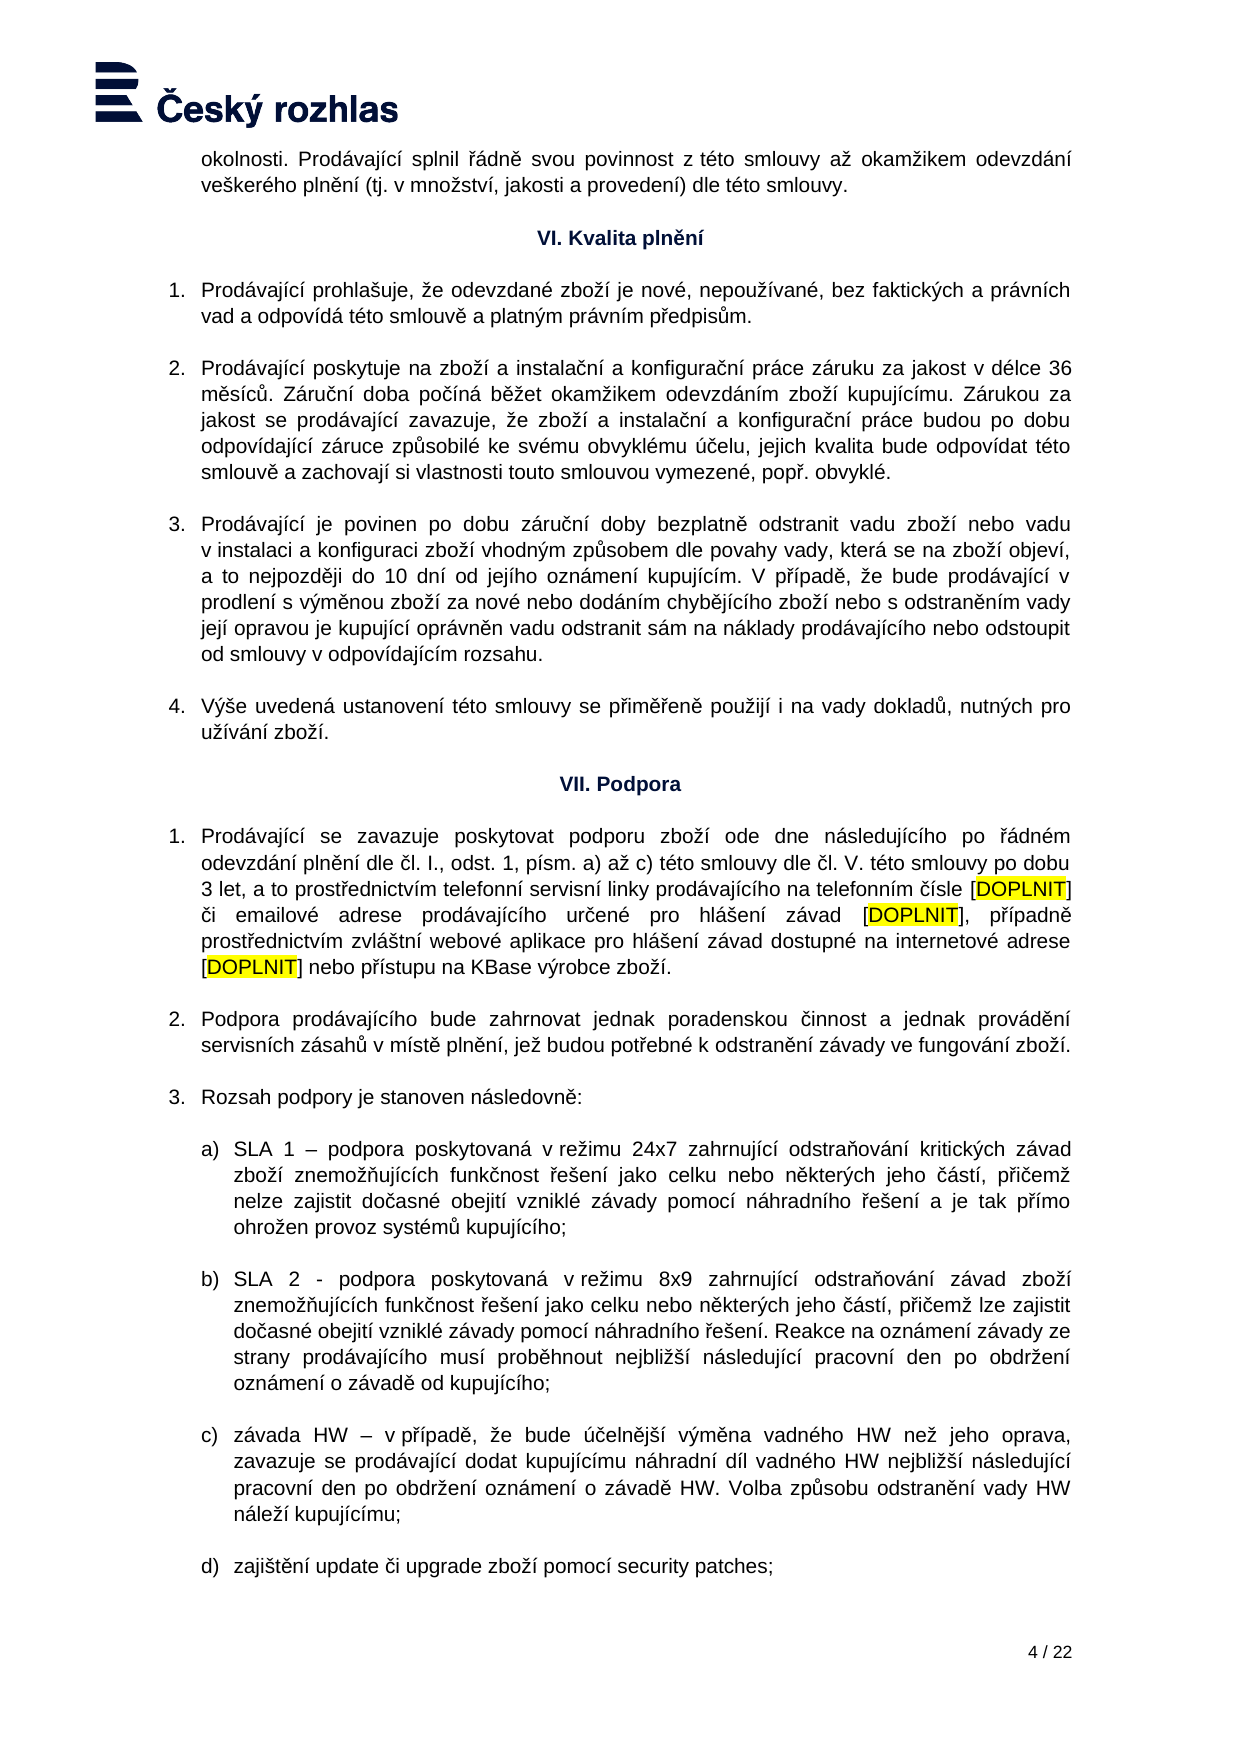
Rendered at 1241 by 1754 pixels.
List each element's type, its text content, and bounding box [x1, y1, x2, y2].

list závada HW – v případě, že bude účelnější výměna vadného HW než jeho oprava, zavazuje se prodávající dodat kupujícímu náhradní díl vadného HW nejbližší následující pracovní den po obdržení oznámení o závadě HW. Volba způsobu odstranění vady HW náleží kupujícímu; [201, 1422, 1072, 1526]
list Prodávající prohlašuje, že odevzdané zboží je nové, nepoužívané, bez faktických a právních vad a odpovídá této smlouvě a platným právním předpisům. [168, 276, 1072, 328]
list Prodávající je povinen po dobu záruční doby bezplatně odstranit vadu zboží nebo vadu v instalaci a konfiguraci zboží vhodným způsobem dle povahy vady, která se na zboží objeví, a to nejpozději do 10 dní od jejího oznámení kupujícím. V případě, že bude prodávající v prodlení s výměnou zboží za nové nebo dodáním chybějícího zboží nebo s odstraněním vady její opravou je kupující oprávněn vadu odstranit sám na náklady prodávajícího nebo odstoupit od smlouvy v odpovídajícím rozsahu. [168, 511, 1072, 667]
subtitle Podpora [168, 771, 1072, 797]
list Podpora prodávajícího bude zahrnovat jednak poradenskou činnost a jednak provádění servisních zásahů v místě plnění, jež budou potřebné k odstranění závady ve fungování zboží. [168, 1005, 1072, 1057]
list SLA 1 – podpora poskytovaná v režimu 24x7 zahrnující odstraňování kritických závad zboží znemožňujících funkčnost řešení jako celku nebo některých jeho částí, přičemž nelze zajistit dočasné obejití vzniklé závady pomocí náhradního řešení a je tak přímo ohrožen provoz systémů kupujícího; [201, 1136, 1072, 1240]
list zajištění update či upgrade zboží pomocí security patches; [201, 1552, 1072, 1578]
list SLA 2 - podpora poskytovaná v režimu 8x9 zahrnující odstraňování závad zboží znemožňujících funkčnost řešení jako celku nebo některých jeho částí, přičemž lze zajistit dočasné obejití vzniklé závady pomocí náhradního řešení. Reakce na oznámení závady ze strany prodávajícího musí proběhnout nejbližší následující pracovní den po obdržení oznámení o závadě od kupujícího; [201, 1266, 1072, 1396]
list Prodávající se zavazuje poskytovat podporu zboží ode dne následujícího po řádném odevzdání plnění dle čl. I., odst. 1, písm. a) až c) této smlouvy dle čl. V. této smlouvy po dobu 3 let, a to prostřednictvím telefonní servisní linky prodávajícího na telefonním čísle [DOPLNIT] či emailové adrese prodávajícího určené pro hlášení závad [DOPLNIT], případně prostřednictvím zvláštní webové aplikace pro hlášení závad dostupné na internetové adrese [DOPLNIT] nebo přístupu na KBase výrobce zboží. [168, 823, 1072, 979]
list Prodávající poskytuje na zboží a instalační a konfigurační práce záruku za jakost v délce 36 měsíců. Záruční doba počíná běžet okamžikem odevzdáním zboží kupujícímu. Zárukou za jakost se prodávající zavazuje, že zboží a instalační a konfigurační práce budou po dobu odpovídající záruce způsobilé ke svému obvyklému účelu, jejich kvalita bude odpovídat této smlouvě a zachovají si vlastnosti touto smlouvou vymezené, popř. obvyklé. [168, 354, 1072, 484]
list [168, 146, 1072, 198]
subtitle Kvalita plnění [168, 224, 1072, 250]
picture [95, 62, 398, 128]
list Výše uvedená ustanovení této smlouvy se přiměřeně použijí i na vady dokladů, nutných pro užívání zboží. [168, 693, 1072, 745]
list Rozsah podpory je stanoven následovně: [168, 1083, 1072, 1109]
